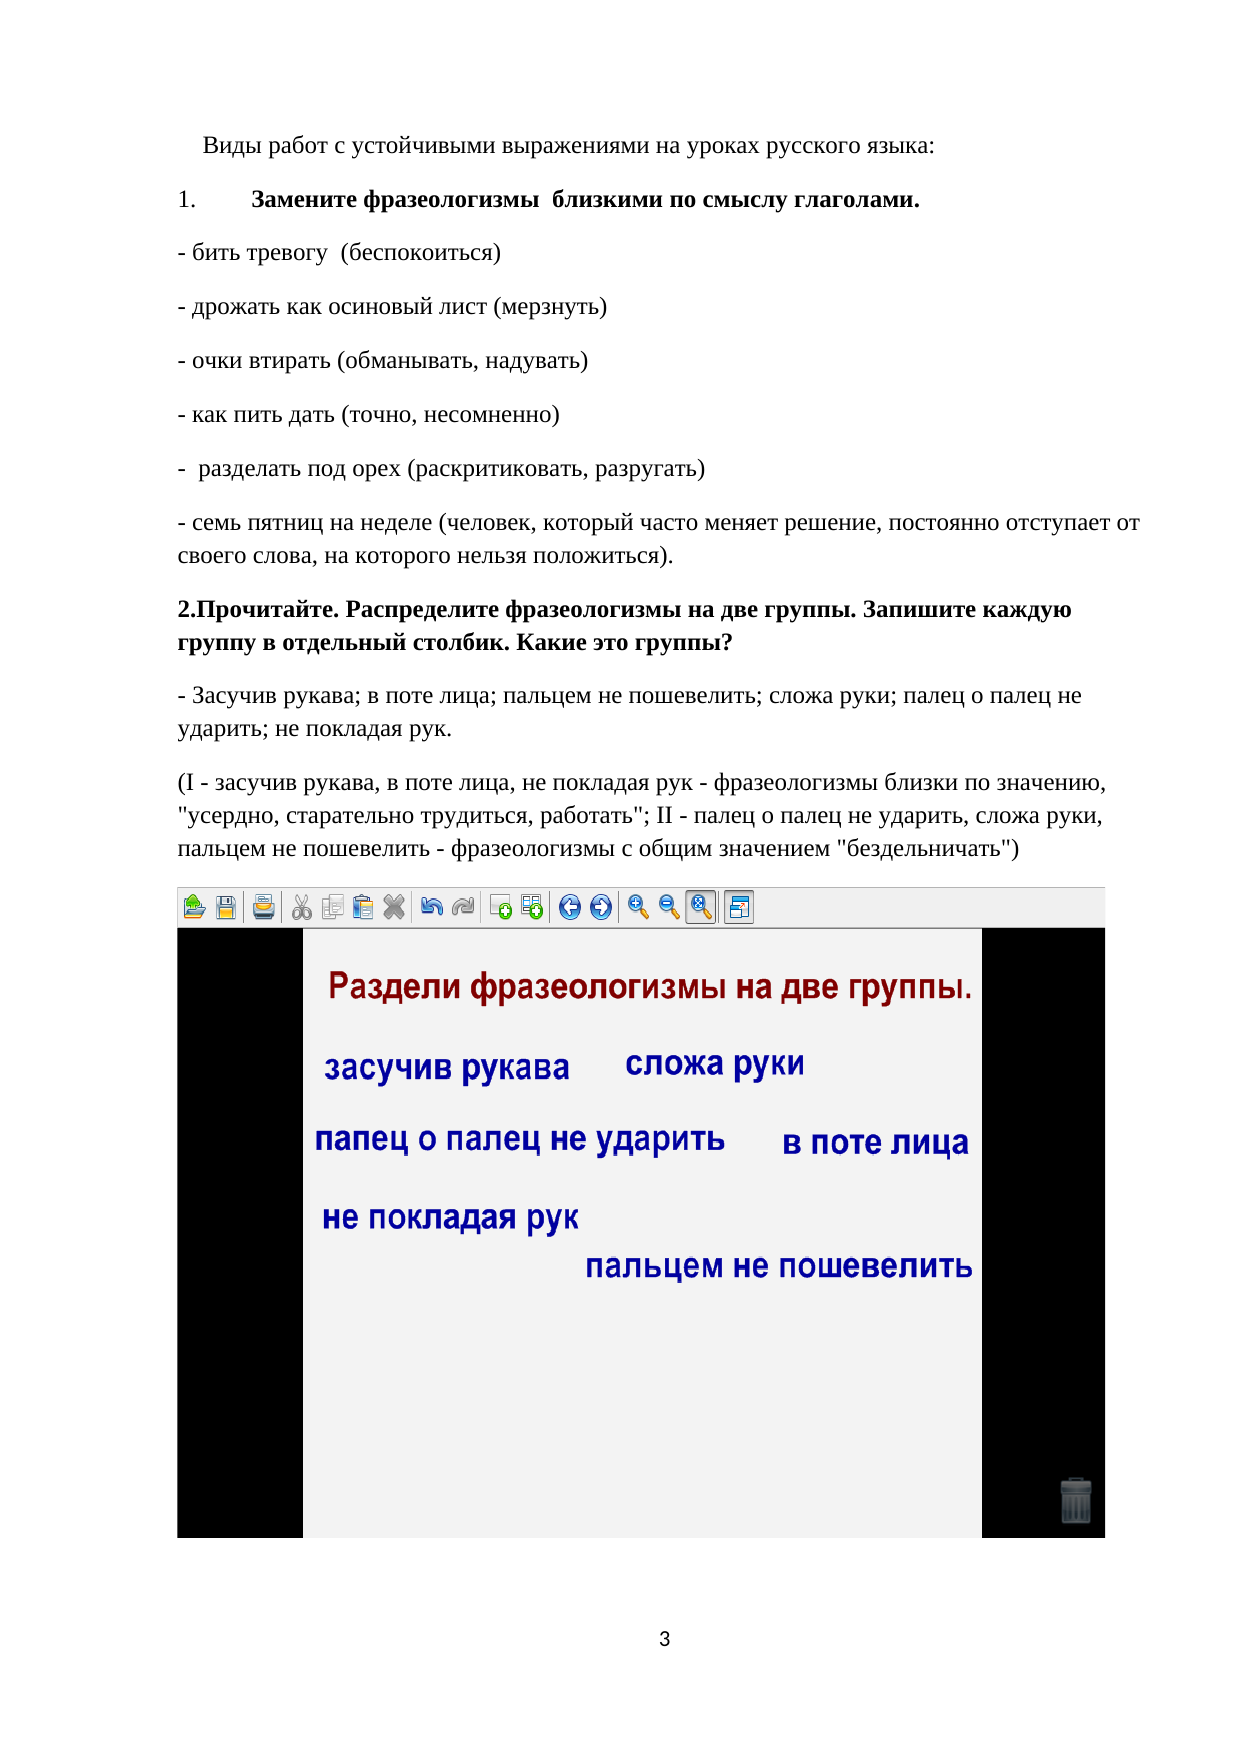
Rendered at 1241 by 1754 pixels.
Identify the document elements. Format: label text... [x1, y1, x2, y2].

text - очки втирать (обманывать, надувать) [177, 345, 1152, 374]
text - семь пятниц на неделе (человек, который часто меняет решение, постоянно отступает от своего слова, на которого нельзя положиться). [177, 507, 1152, 568]
text - разделать под орех (раскритиковать, разругать) [177, 453, 1152, 482]
picture [177, 887, 1106, 1538]
text Виды работ с устойчивыми выражениями на уроках русского языка: [177, 130, 1152, 158]
text - Засучив рукава; в поте лица; пальцем не пошевелить; сложа руки; палец о палец не ударить; не покладая рук. [177, 681, 1152, 742]
text 2.Прочитайте. Распределите фразеологизмы на две группы. Запишите каждую группу в отдельный столбик. Какие это группы? [177, 594, 1152, 655]
text (I - засучив рукава, в поте лица, не покладая рук - фразеологизмы близки по значению, "усердно, старательно трудиться, работать"; II - палец о палец не ударить, сложа руки, пальцем не пошевелить - фразеологизмы с общим значением "бездельничать") [177, 767, 1152, 862]
text 1. Замените фразеологизмы близкими по смыслу глаголами. [177, 184, 1152, 212]
text - дрожать как осиновый лист (мерзнуть) [177, 291, 1152, 320]
text - бить тревогу (беспокоиться) [177, 237, 1152, 266]
text - как пить дать (точно, несомненно) [177, 399, 1152, 428]
